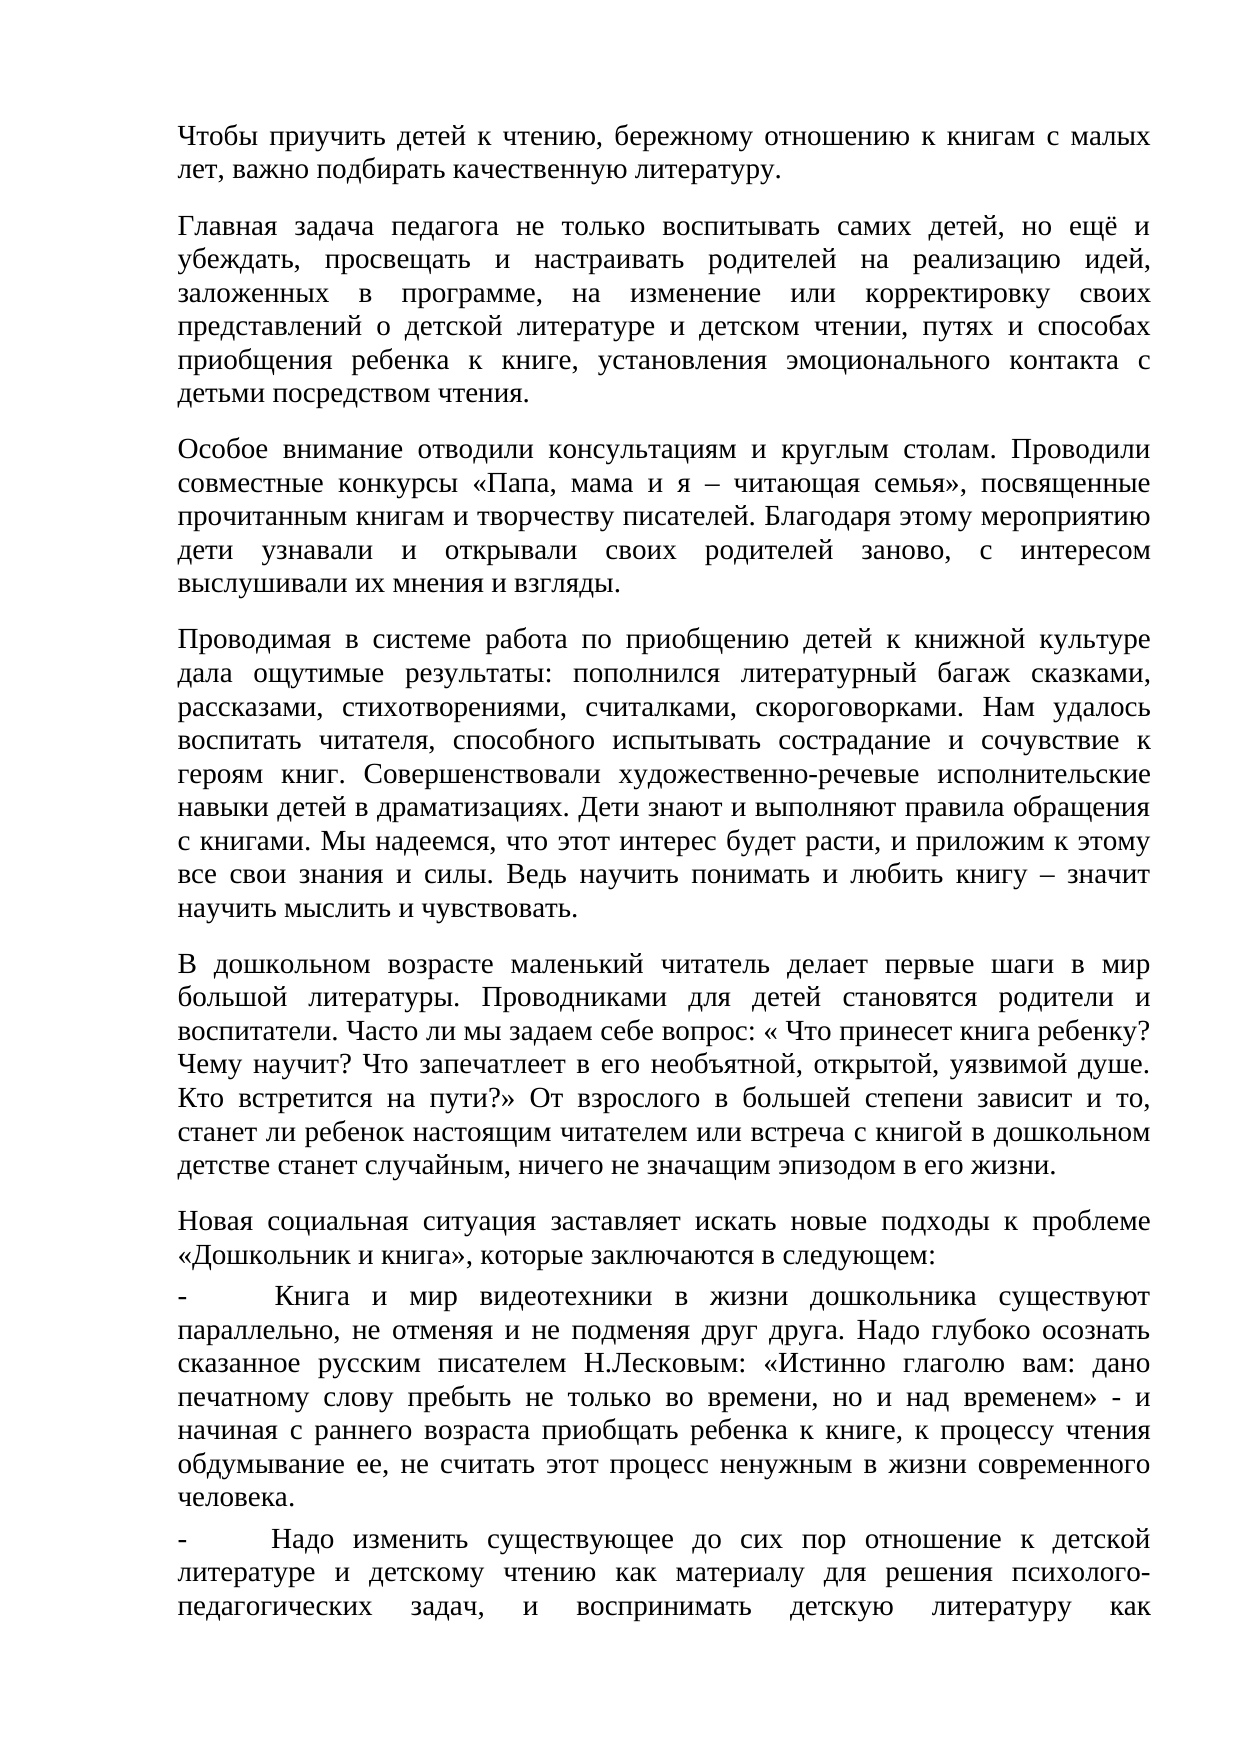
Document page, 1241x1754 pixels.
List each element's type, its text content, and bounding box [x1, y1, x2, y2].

text В дошкольном возрасте маленький читатель делает первые шаги в мир большой литературы. Проводниками для детей становятся родители и воспитатели. Часто ли мы задаем себе вопрос: « Что принесет книга ребенку? Чему научит? Что запечатлеет в его необъятной, открытой, уязвимой душе. Кто встретится на пути?» От взрослого в большей степени зависит и то, станет ли ребенок настоящим читателем или встреча с книгой в дошкольном детстве станет случайным, ничего не значащим эпизодом в его жизни. [177, 946, 1152, 1181]
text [177, 118, 1152, 185]
text Проводимая в системе работа по приобщению детей к книжной культуре дала ощутимые результаты: пополнился литературный багаж сказками, рассказами, стихотворениями, считалками, скороговорками. Нам удалось воспитать читателя, способного испытывать сострадание и сочувствие к героям книг. Совершенствовали художественно-речевые исполнительские навыки детей в драматизациях. Дети знают и выполняют правила обращения с книгами. Мы надеемся, что этот интерес будет расти, и приложим к этому все свои знания и силы. Ведь научить понимать и любить книгу – значит научить мыслить и чувствовать. [177, 622, 1152, 923]
list - Книга и мир видеотехники в жизни дошкольника существуют параллельно, не отменяя и не подменяя друг друга. Надо глубоко осознать сказанное русским писателем Н.Лесковым: «Истинно глаголю вам: дано печатному слову пребыть не только во времени, но и над временем» - и начиная с раннего возраста приобщать ребенка к книге, к процессу чтения обдумывание ее, не считать этот процесс ненужным в жизни современного человека. [177, 1278, 1152, 1513]
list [177, 1521, 1152, 1621]
text Главная задача педагога не только воспитывать самих детей, но ещё и убеждать, просвещать и настраивать родителей на реализацию идей, заложенных в программе, на изменение или корректировку своих представлений о детской литературе и детском чтении, путях и способах приобщения ребенка к книге, установления эмоционального контакта с детьми посредством чтения. [177, 208, 1152, 409]
text Особое внимание отводили консультациям и круглым столам. Проводили совместные конкурсы «Папа, мама и я – читающая семья», посвященные прочитанным книгам и творчеству писателей. Благодаря этому мероприятию дети узнавали и открывали своих родителей заново, с интересом выслушивали их мнения и взгляды. [177, 431, 1152, 599]
text Новая социальная ситуация заставляет искать новые подходы к проблеме «Дошкольник и книга», которые заключаются в следующем: [177, 1203, 1152, 1270]
